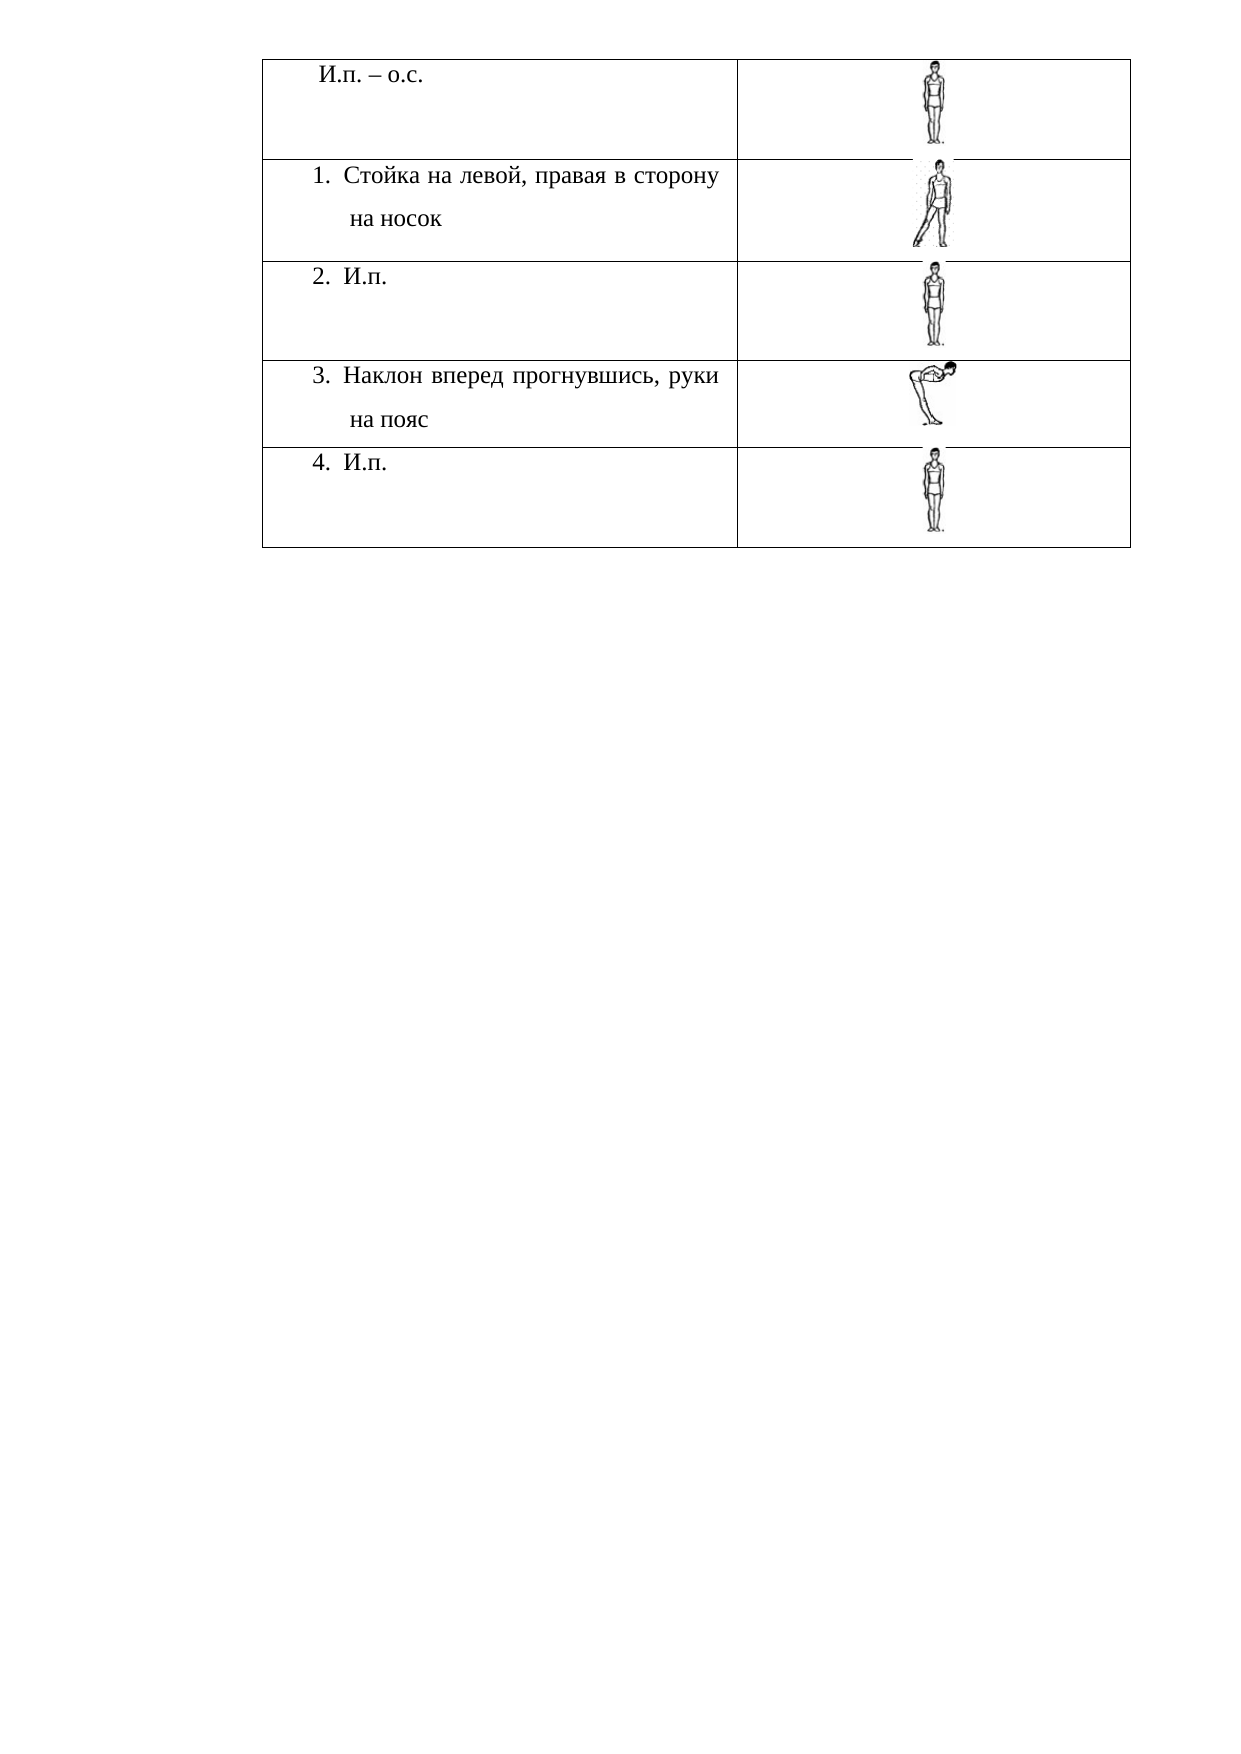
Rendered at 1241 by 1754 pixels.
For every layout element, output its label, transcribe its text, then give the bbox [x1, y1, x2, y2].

table_cell 3. Наклон вперед прогнувшись, руки на пояс [263, 361, 737, 447]
picture [909, 361, 957, 426]
picture [912, 159, 954, 247]
picture [922, 60, 946, 146]
picture [922, 447, 946, 534]
table_cell 2. И.п. [263, 262, 737, 360]
table_cell [738, 262, 1130, 360]
table_cell [738, 160, 1130, 261]
table_header [738, 60, 1130, 159]
table_cell 4. И.п. [263, 448, 737, 547]
table_cell [738, 361, 1130, 447]
table_header И.п. – о.с. [263, 60, 737, 159]
picture [922, 261, 946, 348]
table_cell [738, 448, 1130, 547]
table_cell 1. Стойка на левой, правая в сторону на носок [263, 160, 737, 261]
